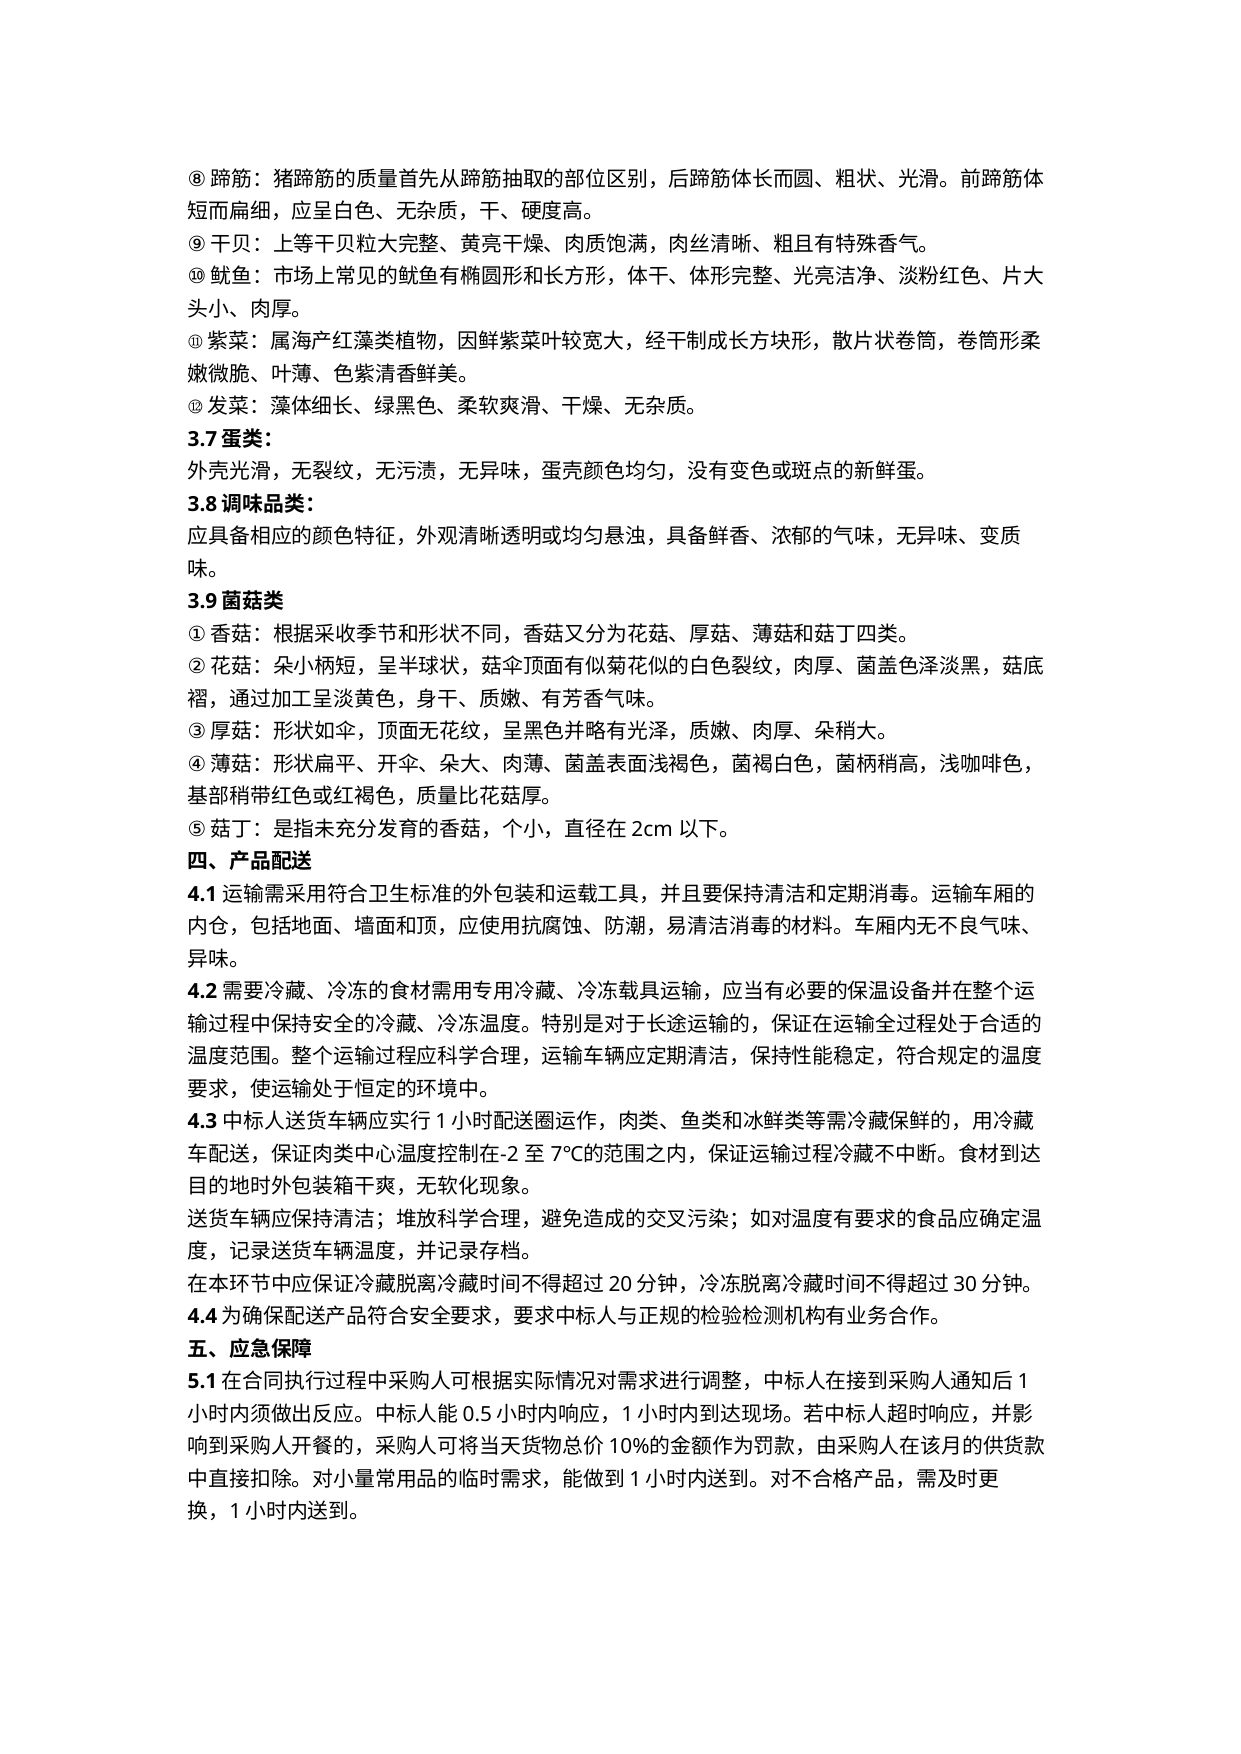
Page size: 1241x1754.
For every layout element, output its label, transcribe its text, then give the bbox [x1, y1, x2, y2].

text 在本环节中应保证冷藏脱离冷藏时间不得超过20分钟，冷冻脱离冷藏时间不得超过30分钟。 [187, 1267, 1053, 1299]
text 5.1在合同执行过程中采购人可根据实际情况对需求进行调整，中标人在接到采购人通知后1小时内须做出反应。中标人能0.5小时内响应，1小时内到达现场。若中标人超时响应，并影响到采购人开餐的，采购人可将当天货物总价10%的金额作为罚款，由采购人在该月的供货款中直接扣除。对小量常用品的临时需求，能做到1小时内送到。对不合格产品，需及时更换，1小时内送到。 [187, 1364, 1053, 1527]
text ①香菇：根据采收季节和形状不同，香菇又分为花菇、厚菇、薄菇和菇丁四类。 [187, 617, 1053, 649]
text 4.2 需要冷藏、冷冻的食材需用专用冷藏、冷冻载具运输，应当有必要的保温设备并在整个运输过程中保持安全的冷藏、冷冻温度。特别是对于长途运输的，保证在运输全过程处于合适的温度范围。整个运输过程应科学合理，运输车辆应定期清洁，保持性能稳定，符合规定的温度要求，使运输处于恒定的环境中。 [187, 974, 1053, 1104]
text 4.1 运输需采用符合卫生标准的外包装和运载工具，并且要保持清洁和定期消毒。运输车厢的内仓，包括地面、墙面和顶，应使用抗腐蚀、防潮，易清洁消毒的材料。车厢内无不良气味、异味。 [187, 877, 1053, 974]
text 3.7蛋类： [187, 422, 1053, 454]
text 五、应急保障 [187, 1332, 1053, 1364]
text ②花菇：朵小柄短，呈半球状，菇伞顶面有似菊花似的白色裂纹，肉厚、菌盖色泽淡黑，菇底褶，通过加工呈淡黄色，身干、质嫩、有芳香气味。 [187, 649, 1053, 714]
text 4.3 中标人送货车辆应实行1小时配送圈运作，肉类、鱼类和冰鲜类等需冷藏保鲜的，用冷藏车配送，保证肉类中心温度控制在-2 至 7℃的范围之内，保证运输过程冷藏不中断。食材到达目的地时外包装箱干爽，无软化现象。 [187, 1104, 1053, 1202]
text ③厚菇：形状如伞，顶面无花纹，呈黑色并略有光泽，质嫩、肉厚、朵稍大。 [187, 714, 1053, 747]
text ⑨干贝：上等干贝粒大完整、黄亮干燥、肉质饱满，肉丝清晰、粗且有特殊香气。 [187, 227, 1053, 259]
text 3.8调味品类： [187, 487, 1053, 519]
text ⑧蹄筋：猪蹄筋的质量首先从蹄筋抽取的部位区别，后蹄筋体长而圆、粗状、光滑。前蹄筋体短而扁细，应呈白色、无杂质，干、硬度高。 [187, 162, 1053, 227]
text ⑪紫菜：属海产红藻类植物，因鲜紫菜叶较宽大，经干制成长方块形，散片状卷筒，卷筒形柔嫩微脆、叶薄、色紫清香鲜美。 [187, 324, 1053, 389]
text 外壳光滑，无裂纹，无污渍，无异味，蛋壳颜色均匀，没有变色或斑点的新鲜蛋。 [187, 454, 1053, 487]
text 应具备相应的颜色特征，外观清晰透明或均匀悬浊，具备鲜香、浓郁的气味，无异味、变质味。 [187, 519, 1053, 584]
text ⑩鱿鱼：市场上常见的鱿鱼有椭圆形和长方形，体干、体形完整、光亮洁净、淡粉红色、片大头小、肉厚。 [187, 259, 1053, 324]
text 四、产品配送 [187, 844, 1053, 877]
text ⑤菇丁：是指未充分发育的香菇，个小，直径在2cm 以下。 [187, 812, 1053, 844]
text 3.9菌菇类 [187, 584, 1053, 617]
text 4.4为确保配送产品符合安全要求，要求中标人与正规的检验检测机构有业务合作。 [187, 1299, 1053, 1332]
text ④薄菇：形状扁平、开伞、朵大、肉薄、菌盖表面浅褐色，菌褐白色，菌柄稍高，浅咖啡色，基部稍带红色或红褐色，质量比花菇厚。 [187, 747, 1053, 812]
text 送货车辆应保持清洁；堆放科学合理，避免造成的交叉污染；如对温度有要求的食品应确定温度，记录送货车辆温度，并记录存档。 [187, 1202, 1053, 1267]
text ⑫发菜：藻体细长、绿黑色、柔软爽滑、干燥、无杂质。 [187, 389, 1053, 422]
